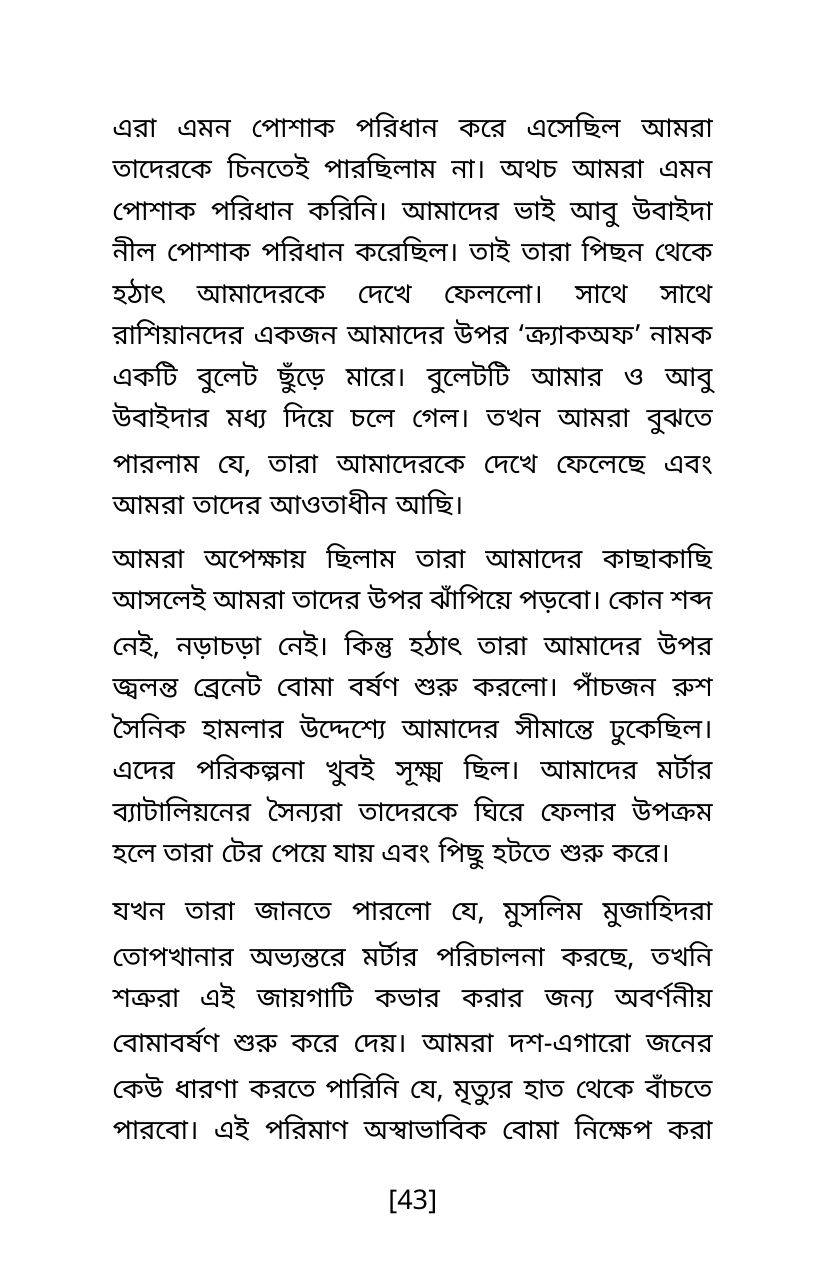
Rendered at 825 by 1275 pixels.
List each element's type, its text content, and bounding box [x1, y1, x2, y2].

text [112, 891, 712, 1151]
text এরা এমন পোশাক পরিধান করে এসেছিল আমরা তাদেরকে চিনতেই পারছিলাম না। অথচ আমরা এমন পোশাক পরিধান করিনি। আমাদের ভাই আবু উবাইদা নীল পোশাক পরিধান করেছিল। তাই তারা পিছন থেকে হঠাৎ আমাদেরকে দেখে ফেললো। সাথে সাথে রাশিয়ানদের একজন আমাদের উপর ‘ক্র্যাকঅফ’ নামক একটি বুলেট ছুঁড়ে মারে। বুলেটটি আমার ও আবু উবাইদার মধ্য দিয়ে চলে গেল। তখন আমরা বুঝতে পারলাম যে, তারা আমাদেরকে দেখে ফেলেছে এবং আমরা তাদের আওতাধীন আছি। [112, 112, 712, 526]
text আমরা অপেক্ষায় ছিলাম তারা আমাদের কাছাকাছি আসলেই আমরা তাদের উপর ঝাঁপিয়ে পড়বো। কোন শব্দ নেই, নড়াচড়া নেই। কিন্তু হঠাৎ তারা আমাদের উপর জ্বলন্ত ব্রেনেট বোমা বর্ষণ শুরু করলো। পাঁচজন রুশ সৈনিক হামলার উদ্দেশ্যে আমাদের সীমান্তে ঢুকেছিল। এদের পরিকল্পনা খুবই সূক্ষ্ম ছিল। আমাদের মর্টার ব্যাটালিয়নের সৈন্যরা তাদেরকে ঘিরে ফেলার উপক্রম হলে তারা টের পেয়ে যায় এবং পিছু হটতে শুরু করে। [112, 543, 712, 873]
